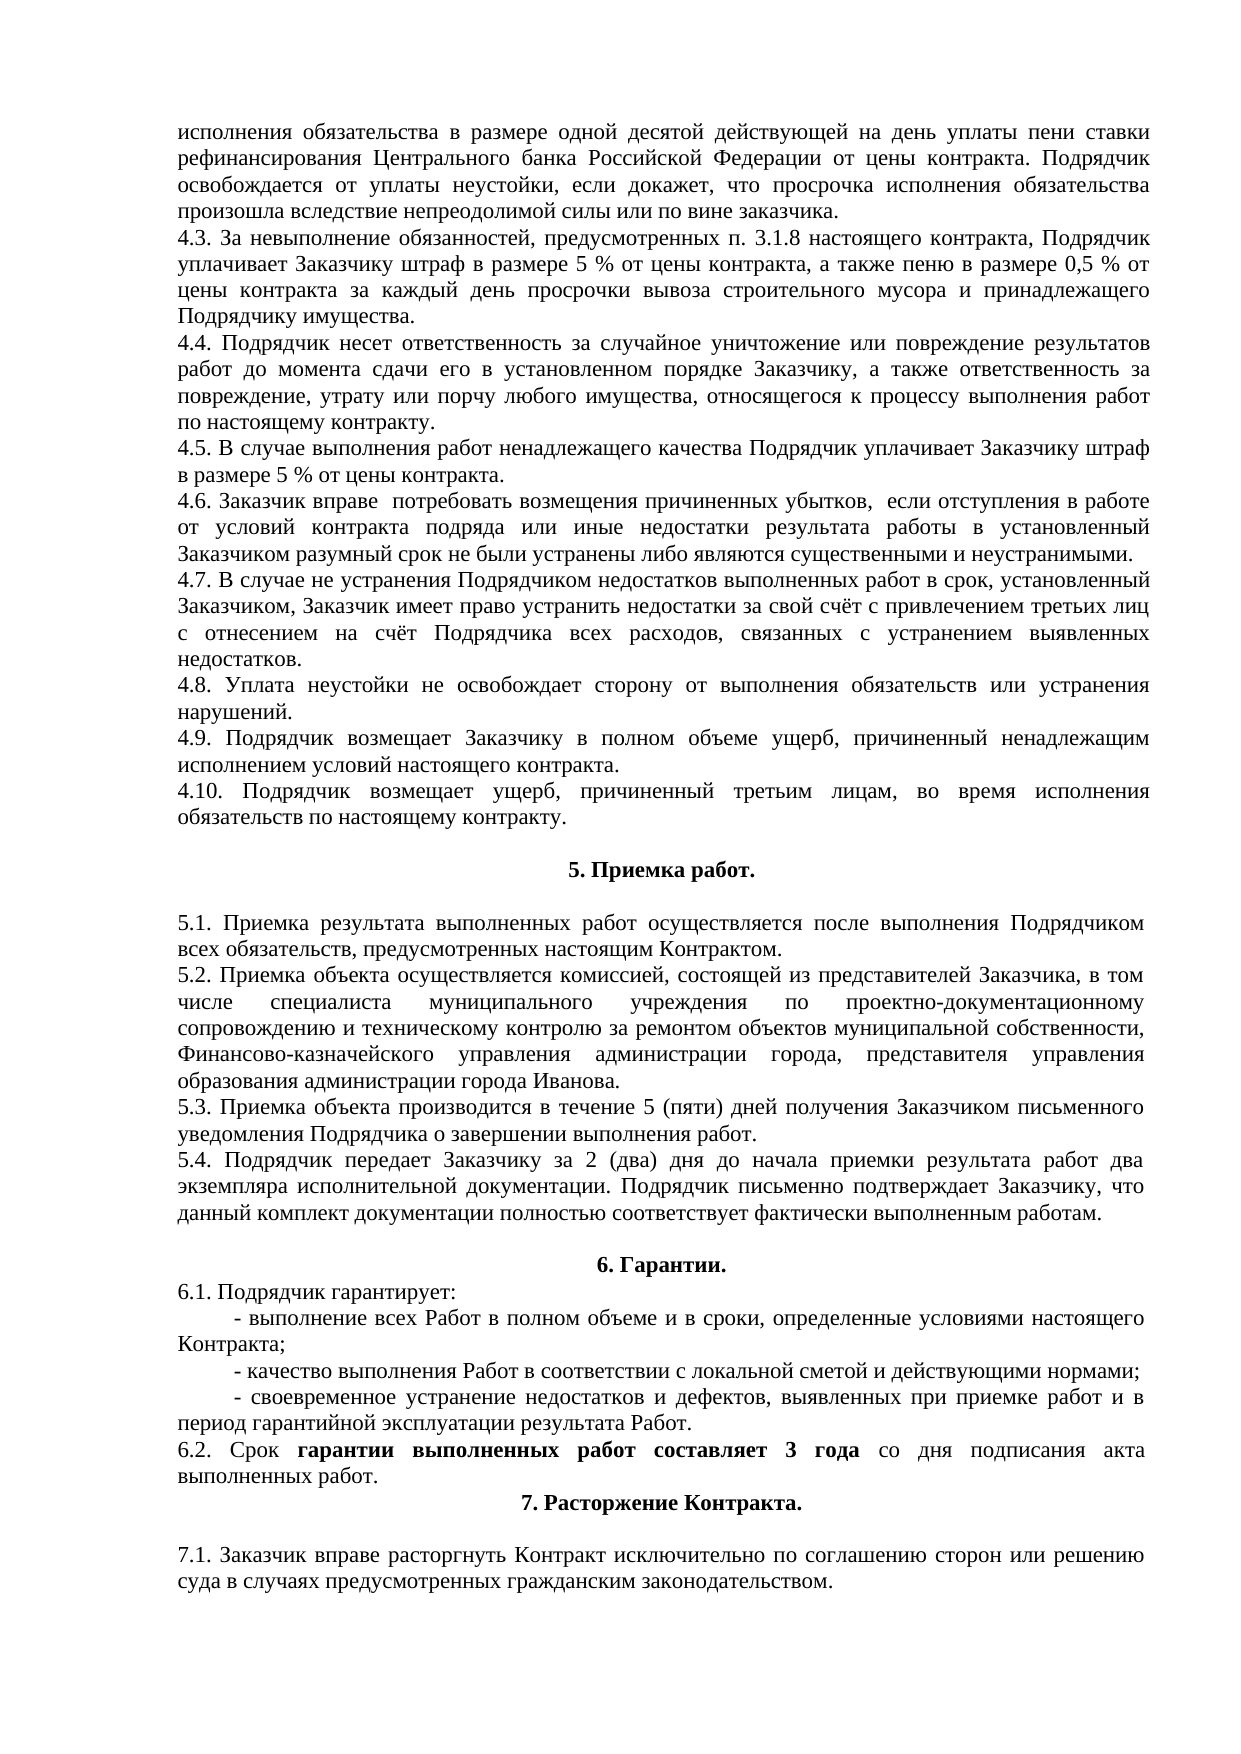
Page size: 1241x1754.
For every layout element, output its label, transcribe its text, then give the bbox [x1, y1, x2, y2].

text 5. Приемка работ. [177, 856, 1146, 882]
text - выполнение всех Работ в полном объеме и в сроки, определенные условиями настоящего Контракта; [177, 1304, 1146, 1357]
text - качество выполнения Работ в соответствии с локальной сметой и действующими нормами; [177, 1357, 1146, 1383]
text 4.5. В случае выполнения работ ненадлежащего качества Подрядчик уплачивает Заказчику штраф в размере 5 % от цены контракта. [177, 434, 1152, 487]
text 6.2. Срок гарантии выполненных работ составляет 3 года со дня подписания акта выполненных работ. [177, 1436, 1146, 1488]
text 4.9. Подрядчик возмещает Заказчику в полном объеме ущерб, причиненный ненадлежащим исполнением условий настоящего контракта. [177, 724, 1152, 777]
text 4.10. Подрядчик возмещает ущерб, причиненный третьим лицам, во время исполнения обязательств по настоящему контракту. [177, 777, 1152, 830]
text 5.4. Подрядчик передает Заказчику за 2 (два) дня до начала приемки результата работ два экземпляра исполнительной документации. Подрядчик письменно подтверждает Заказчику, что данный комплект документации полностью соответствует фактически выполненным работам. [177, 1146, 1146, 1225]
text 5.2. Приемка объекта осуществляется комиссией, состоящей из представителей Заказчика, в том числе специалиста муниципального учреждения по проектно-документационному сопровождению и техническому контролю за ремонтом объектов муниципальной собственности, Финансово-казначейского управления администрации города, представителя управления образования администрации города Иванова. [177, 961, 1146, 1093]
text 7.1. Заказчик вправе расторгнуть Контракт исключительно по соглашению сторон или решению суда в случаях предусмотренных гражданским законодательством. [177, 1541, 1146, 1594]
text 6. Гарантии. [177, 1251, 1146, 1278]
text 5.1. Приемка результата выполненных работ осуществляется после выполнения Подрядчиком всех обязательств, предусмотренных настоящим Контрактом. [177, 909, 1146, 961]
text 6.1. Подрядчик гарантирует: [177, 1278, 1146, 1304]
text 4.7. В случае не устранения Подрядчиком недостатков выполненных работ в срок, установленный Заказчиком, Заказчик имеет право устранить недостатки за свой счёт с привлечением третьих лиц с отнесением на счёт Подрядчика всех расходов, связанных с устранением выявленных недостатков. [177, 566, 1152, 672]
text 5.3. Приемка объекта производится в течение 5 (пяти) дней получения Заказчиком письменного уведомления Подрядчика о завершении выполнения работ. [177, 1093, 1146, 1146]
text 4.4. Подрядчик несет ответственность за случайное уничтожение или повреждение результатов работ до момента сдачи его в установленном порядке Заказчику, а также ответственность за повреждение, утрату или порчу любого имущества, относящегося к процессу выполнения работ по настоящему контракту. [177, 329, 1152, 434]
text - своевременное устранение недостатков и дефектов, выявленных при приемке работ и в период гарантийной эксплуатации результата Работ. [177, 1383, 1146, 1436]
text 4.3. За невыполнение обязанностей, предусмотренных п. 3.1.8 настоящего контракта, Подрядчик уплачивает Заказчику штраф в размере 5 % от цены контракта, а также пеню в размере 0,5 % от цены контракта за каждый день просрочки вывоза строительного мусора и принадлежащего Подрядчику имущества. [177, 223, 1152, 329]
text 7. Расторжение Контракта. [177, 1488, 1146, 1515]
text 4.6. Заказчик вправе потребовать возмещения причиненных убытков, если отступления в работе от условий контракта подряда или иные недостатки результата работы в установленный Заказчиком разумный срок не были устранены либо являются существенными и неустранимыми. [177, 487, 1152, 566]
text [177, 118, 1152, 223]
text 4.8. Уплата неустойки не освобождает сторону от выполнения обязательств или устранения нарушений. [177, 672, 1152, 724]
